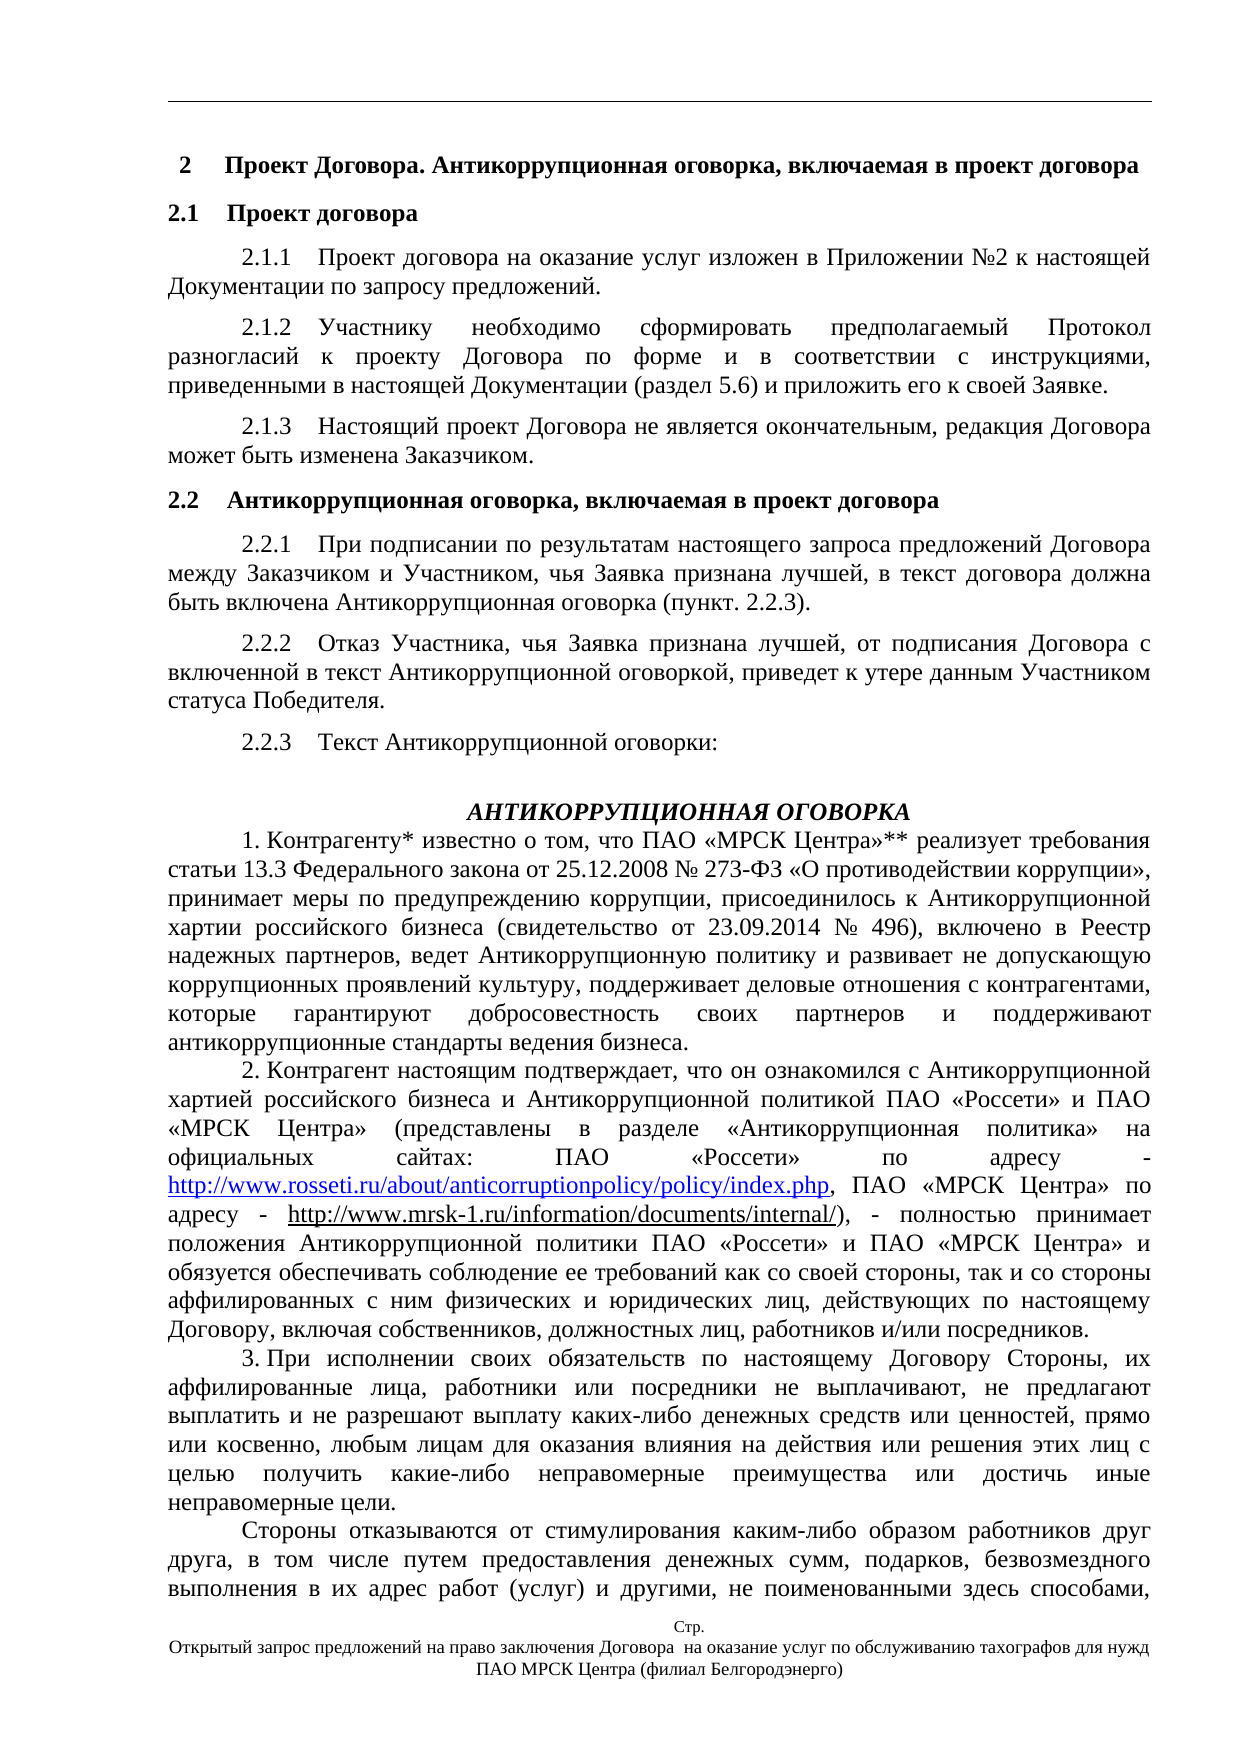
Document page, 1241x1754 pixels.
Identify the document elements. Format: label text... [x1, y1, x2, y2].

subtitle Участнику необходимо сформировать предполагаемый Протокол разногласий к проекту Договора по форме и в соответствии с инструкциями, приведенными в настоящей Документации (раздел 5.6) и приложить его к своей Заявке. [168, 312, 1152, 398]
text 3. При исполнении своих обязательств по настоящему Договору Стороны, их аффилированные лица, работники или посредники не выплачивают, не предлагают выплатить и не разрешают выплату каких-либо денежных средств или ценностей, прямо или косвенно, любым лицам для оказания влияния на действия или решения этих лиц с целью получить какие-либо неправомерные преимущества или достичь иные неправомерные цели. [168, 1343, 1152, 1516]
subtitle Проект Договора. Антикоррупционная оговорка, включаемая в проект договора [166, 150, 1152, 179]
subtitle Отказ Участника, чья Заявка признана лучшей, от подписания Договора с включенной в текст Антикоррупционной оговоркой, приведет к утере данным Участником статуса Победителя. [168, 628, 1152, 714]
subtitle Настоящий проект Договора не является окончательным, редакция Договора может быть изменена Заказчиком. [168, 411, 1152, 468]
text 1. Контрагенту* известно о том, что ПАО «МРСК Центра»** реализует требования статьи 13.3 Федерального закона от 25.12.2008 № 273-ФЗ «О противодействии коррупции», принимает меры по предупреждению коррупции, присоединилось к Антикоррупционной хартии российского бизнеса (свидетельство от 23.09.2014 № 496), включено в Реестр надежных партнеров, ведет Антикоррупционную политику и развивает не допускающую коррупционных проявлений культуру, поддерживает деловые отношения с контрагентами, которые гарантируют добросовестность своих партнеров и поддерживают антикоррупционные стандарты ведения бизнеса. [168, 826, 1152, 1056]
subtitle Антикоррупционная оговорка, включаемая в проект договора [168, 485, 1152, 514]
text АНТИКОРРУПЦИОННАЯ ОГОВОРКА [168, 797, 1152, 826]
subtitle Проект договора на оказание услуг изложен в Приложении №2 к настоящей Документации по запросу предложений. [168, 242, 1152, 300]
subtitle Текст Антикоррупционной оговорки: [168, 727, 1152, 756]
text 2. Контрагент настоящим подтверждает, что он ознакомился с Антикоррупционной хартией российского бизнеса и Антикоррупционной политикой ПАО «Россети» и ПАО «МРСК Центра» (представлены в разделе «Антикоррупционная политика» на официальных сайтах: ПАО «Россети» по адресу - http://www.rosseti.ru/about/anticorruptionpolicy/policy/index.php, ПАО «МРСК Центра» по адресу - http://www.mrsk-1.ru/information/documents/internal/), - полностью принимает положения Антикоррупционной политики ПАО «Россети» и ПАО «МРСК Центра» и обязуется обеспечивать соблюдение ее требований как со своей стороны, так и со стороны аффилированных с ним физических и юридических лиц, действующих по настоящему Договору, включая собственников, должностных лиц, работников и/или посредников. [168, 1056, 1152, 1343]
subtitle При подписании по результатам настоящего запроса предложений Договора между Заказчиком и Участником, чья Заявка признана лучшей, в текст договора должна быть включена Антикоррупционная оговорка (пункт. 2.2.3). [168, 529, 1152, 616]
subtitle Проект договора [168, 198, 1152, 227]
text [168, 1516, 1152, 1602]
